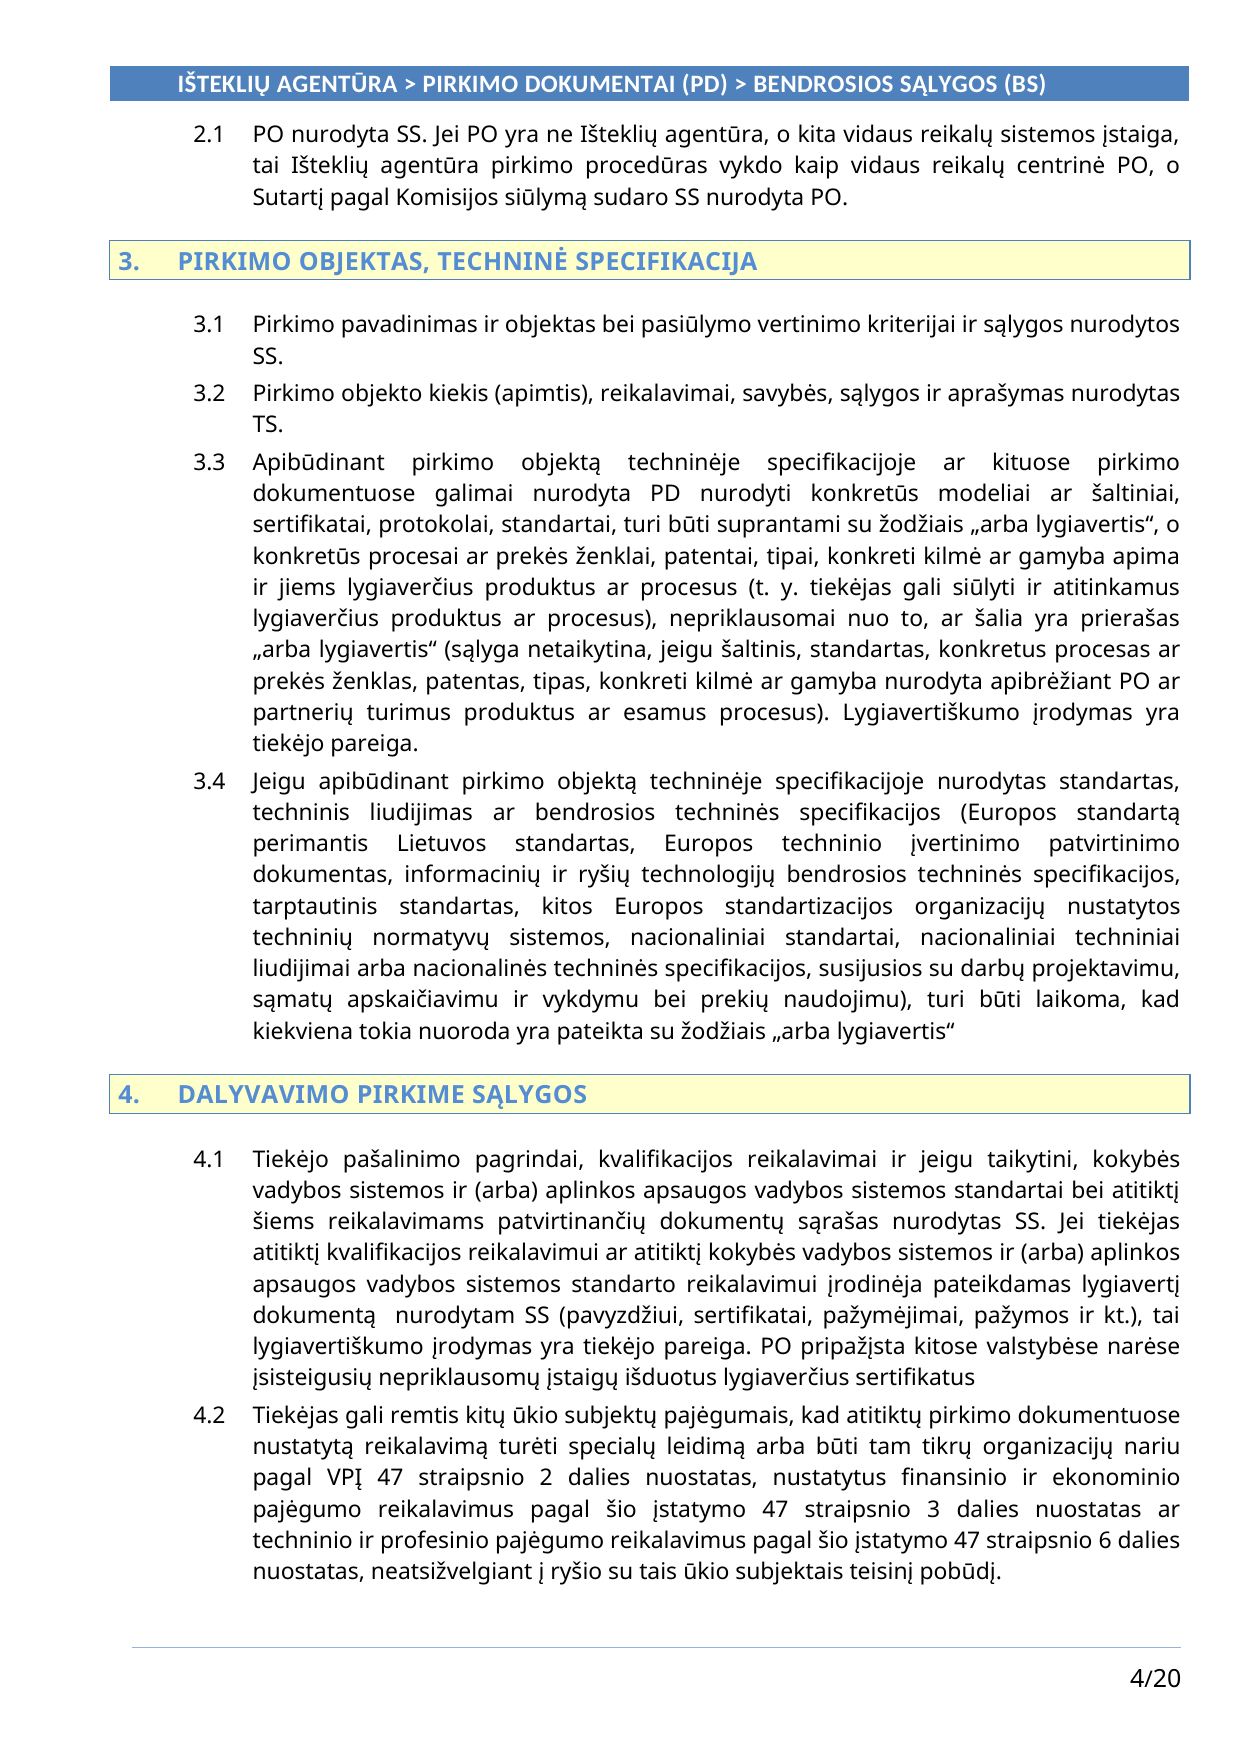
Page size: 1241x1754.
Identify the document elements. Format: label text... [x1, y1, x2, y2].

list Pirkimo pavadinimas ir objektas bei pasiūlymo vertinimo kriterijai ir sąlygos nurodytos SS. [193, 308, 1181, 371]
list Tiekėjas gali remtis kitų ūkio subjektų pajėgumais, kad atitiktų pirkimo dokumentuose nustatytą reikalavimą turėti specialų leidimą arba būti tam tikrų organizacijų nariu pagal VPĮ 47 straipsnio 2 dalies nuostatas, nustatytus finansinio ir ekonominio pajėgumo reikalavimus pagal šio įstatymo 47 straipsnio 3 dalies nuostatas ar techninio ir profesinio pajėgumo reikalavimus pagal šio įstatymo 47 straipsnio 6 dalies nuostatas, neatsižvelgiant į ryšio su tais ūkio subjektais teisinį pobūdį. [193, 1399, 1181, 1586]
subtitle PIRKIMO OBJEKTAS, TECHNINĖ SPECIFIKACIJA [110, 241, 1189, 279]
list Pirkimo objekto kiekis (apimtis), reikalavimai, savybės, sąlygos ir aprašymas nurodytas TS. [193, 377, 1181, 440]
list Apibūdinant pirkimo objektą techninėje specifikacijoje ar kituose pirkimo dokumentuose galimai nurodyta PD nurodyti konkretūs modeliai ar šaltiniai, sertifikatai, protokolai, standartai, turi būti suprantami su žodžiais „arba lygiavertis“, o konkretūs procesai ar prekės ženklai, patentai, tipai, konkreti kilmė ar gamyba apima ir jiems lygiaverčius produktus ar procesus (t. y. tiekėjas gali siūlyti ir atitinkamus lygiaverčius produktus ar procesus), nepriklausomai nuo to, ar šalia yra prierašas „arba lygiavertis“ (sąlyga netaikytina, jeigu šaltinis, standartas, konkretus procesas ar prekės ženklas, patentas, tipas, konkreti kilmė ar gamyba nurodyta apibrėžiant PO ar partnerių turimus produktus ar esamus procesus). Lygiavertiškumo įrodymas yra tiekėjo pareiga. [193, 446, 1181, 758]
list Jeigu apibūdinant pirkimo objektą techninėje specifikacijoje nurodytas standartas, techninis liudijimas ar bendrosios techninės specifikacijos (Europos standartą perimantis Lietuvos standartas, Europos techninio įvertinimo patvirtinimo dokumentas, informacinių ir ryšių technologijų bendrosios techninės specifikacijos, tarptautinis standartas, kitos Europos standartizacijos organizacijų nustatytos techninių normatyvų sistemos, nacionaliniai standartai, nacionaliniai techniniai liudijimai arba nacionalinės techninės specifikacijos, susijusios su darbų projektavimu, sąmatų apskaičiavimu ir vykdymu bei prekių naudojimu), turi būti laikoma, kad kiekviena tokia nuoroda yra pateikta su žodžiais „arba lygiavertis“ [193, 765, 1181, 1046]
subtitle DALYVAVIMO PIRKIME SĄLYGOS [110, 1075, 1189, 1113]
list Tiekėjo pašalinimo pagrindai, kvalifikacijos reikalavimai ir jeigu taikytini, kokybės vadybos sistemos ir (arba) aplinkos apsaugos vadybos sistemos standartai bei atitiktį šiems reikalavimams patvirtinančių dokumentų sąrašas nurodytas SS. Jei tiekėjas atitiktį kvalifikacijos reikalavimui ar atitiktį kokybės vadybos sistemos ir (arba) aplinkos apsaugos vadybos sistemos standarto reikalavimui įrodinėja pateikdamas lygiavertį dokumentą nurodytam SS (pavyzdžiui, sertifikatai, pažymėjimai, pažymos ir kt.), tai lygiavertiškumo įrodymas yra tiekėjo pareiga. PO pripažįsta kitose valstybėse narėse įsisteigusių nepriklausomų įstaigų išduotus lygiaverčius sertifikatus [193, 1142, 1181, 1392]
list PO nurodyta SS. Jei PO yra ne Išteklių agentūra, o kita vidaus reikalų sistemos įstaiga, tai Išteklių agentūra pirkimo procedūras vykdo kaip vidaus reikalų centrinė PO, o Sutartį pagal Komisijos siūlymą sudaro SS nurodyta PO. [193, 118, 1181, 212]
